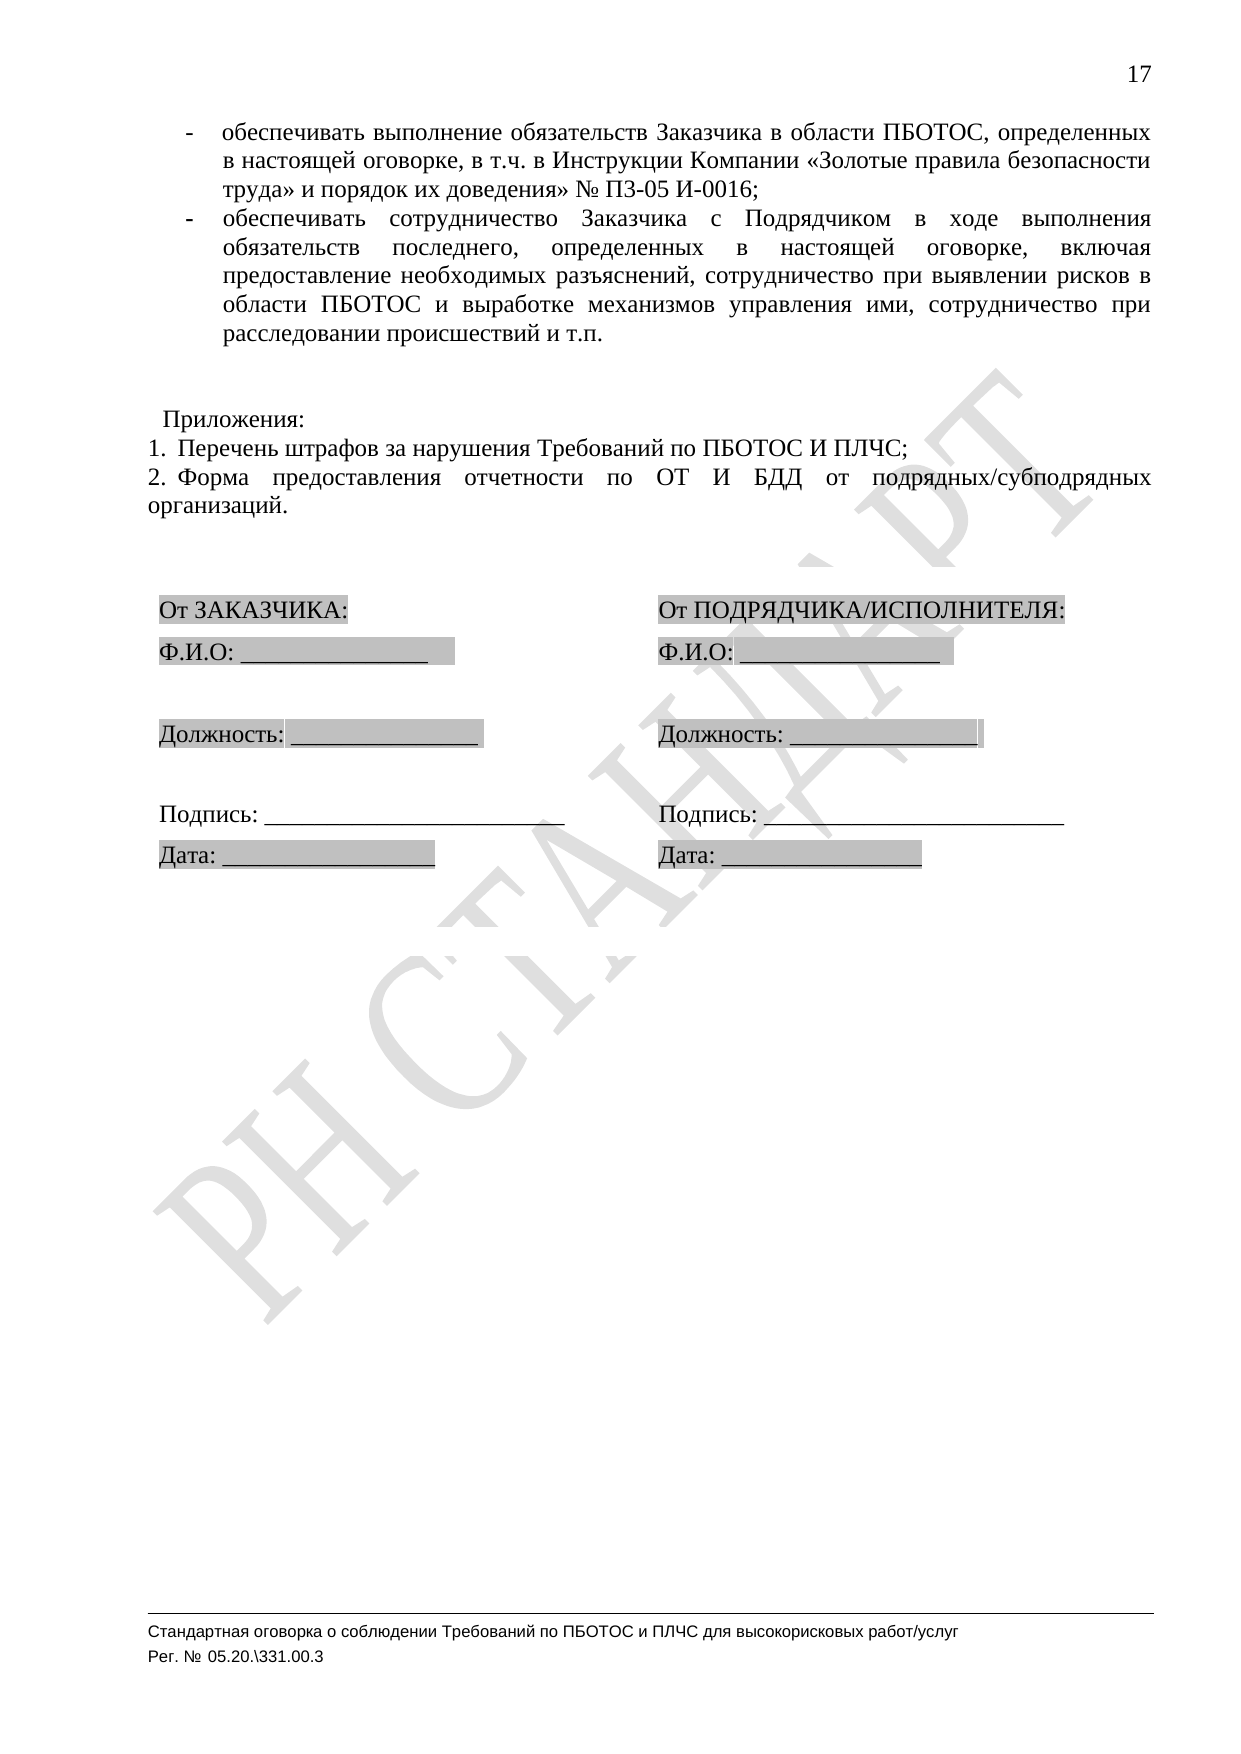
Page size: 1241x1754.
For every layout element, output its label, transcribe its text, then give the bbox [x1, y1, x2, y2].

table_cell Ф.И.О: _______________ [148, 637, 647, 719]
table_cell Ф.И.О: ________________ [647, 637, 1176, 719]
table_cell Дата: _________________ [148, 840, 647, 921]
list форма предоставления отчетности по от И бдд от подрядных/субподрядных организаций. [148, 462, 1152, 519]
list Перечень штрафов за нарушения Требований по пботос И ПЛЧС; [148, 433, 1152, 462]
list обеспечивать сотрудничество Заказчика с Подрядчиком в ходе выполнения обязательств последнего, определенных в настоящей оговорке, включая предоставление необходимых разъяснений, сотрудничество при выявлении рисков в области ПБОТОС и выработке механизмов управления ими, сотрудничество при расследовании происшествий и т.п. [185, 203, 1152, 347]
table_cell Дата: ________________ [647, 840, 1176, 921]
table_header От ЗАКАЗЧИКА: [148, 595, 647, 637]
table_cell Подпись: ________________________ [647, 799, 1176, 840]
table_cell Подпись: ________________________ [148, 799, 647, 840]
table_cell Должность: _______________ [647, 719, 1176, 799]
text Приложения: [162, 404, 1152, 433]
table_cell Должность: _______________ [148, 719, 647, 799]
list обеспечивать выполнение обязательств Заказчика в области ПБОТОС, определенных в настоящей оговорке, в т.ч. в Инструкции Компании «Золотые правила безопасности труда» и порядок их доведения» № П3-05 И-0016; [185, 117, 1152, 203]
table_header От ПОДРЯДЧИКА/ИСПОЛНИТЕЛЯ: [647, 595, 1176, 637]
